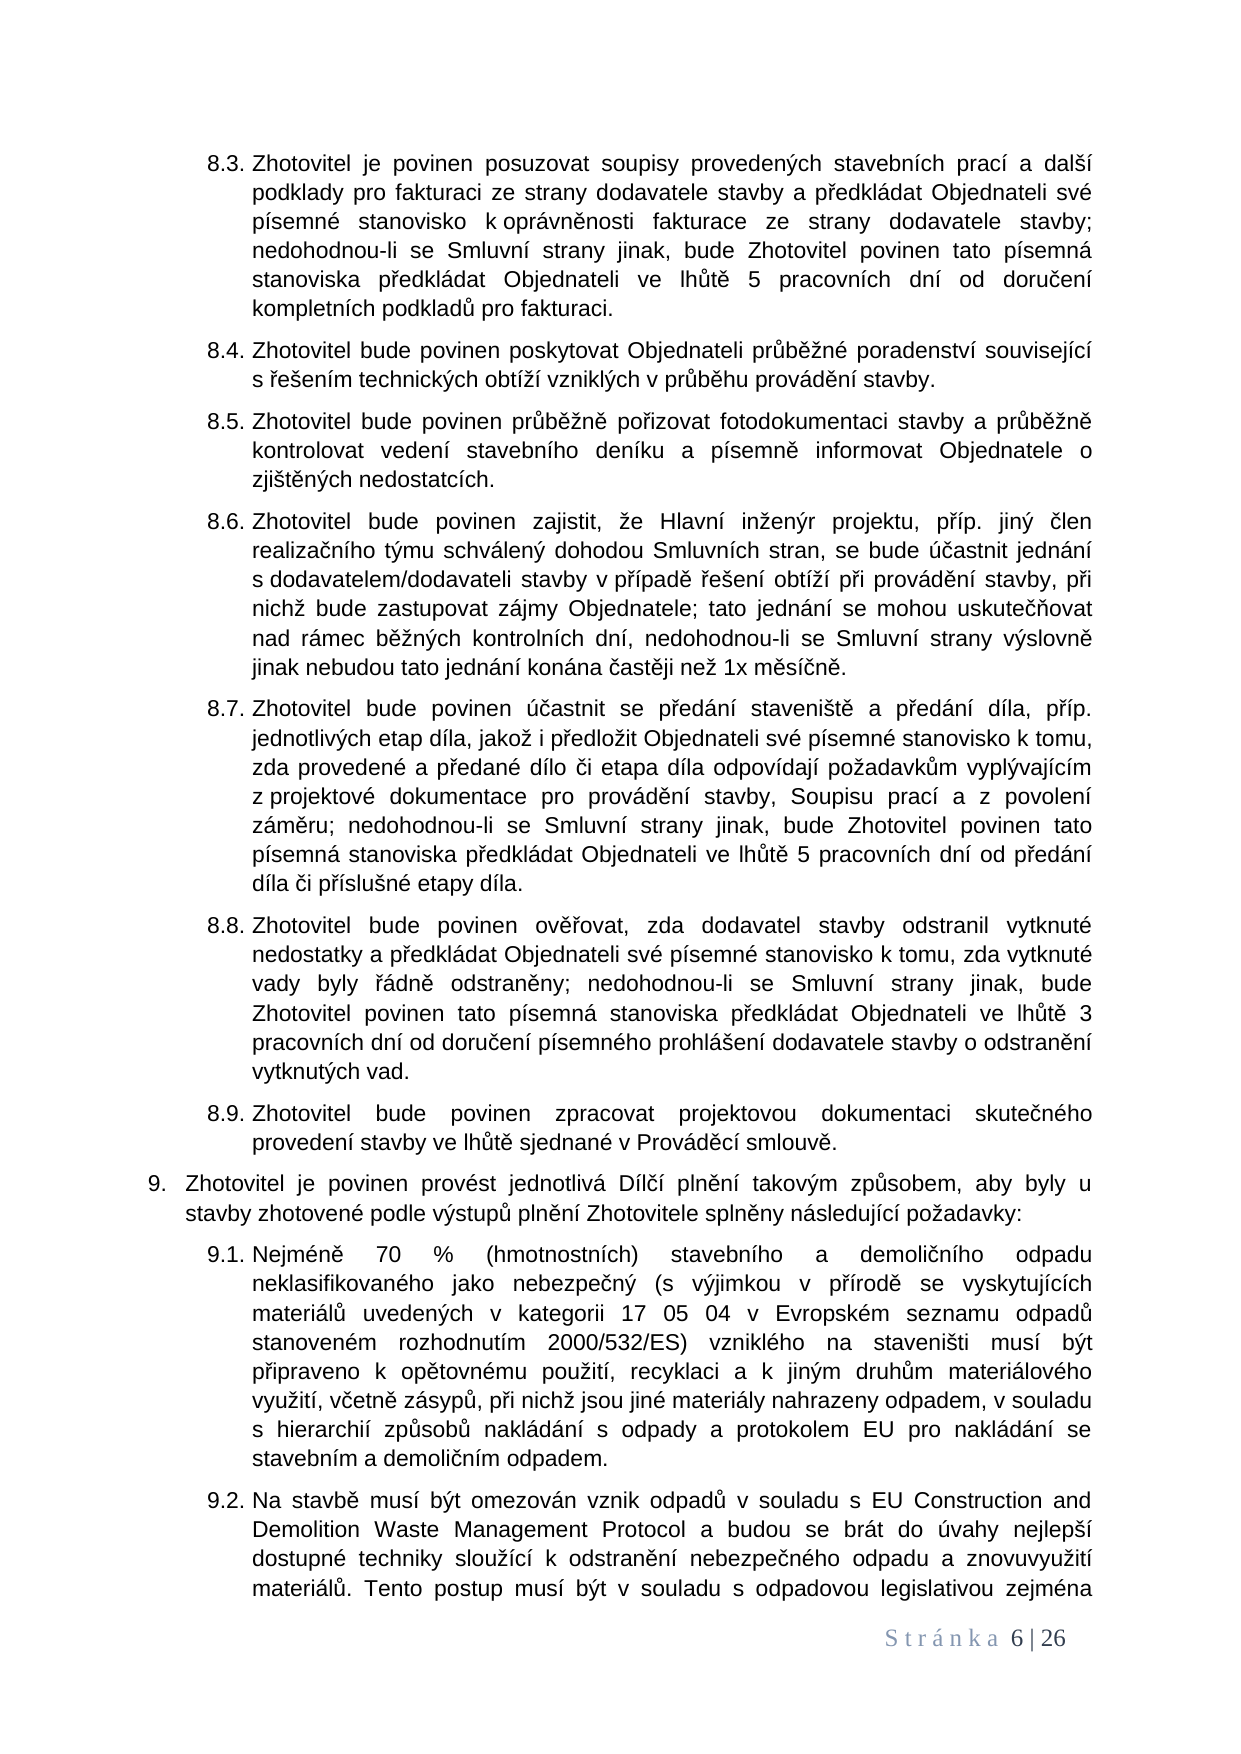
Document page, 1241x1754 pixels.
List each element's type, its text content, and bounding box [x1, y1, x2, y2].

list Zhotovitel bude povinen zajistit, že Hlavní inženýr projektu, příp. jiný člen realizačního týmu schválený dohodou Smluvních stran, se bude účastnit jednání s dodavatelem/dodavateli stavby v případě řešení obtíží při provádění stavby, při nichž bude zastupovat zájmy Objednatele; tato jednání se mohou uskutečňovat nad rámec běžných kontrolních dní, nedohodnou-li se Smluvní strany výslovně jinak nebudou tato jednání konána častěji než 1x měsíčně. [207, 506, 1093, 681]
list Zhotovitel bude povinen zpracovat projektovou dokumentaci skutečného provedení stavby ve lhůtě sjednané v Prováděcí smlouvě. [207, 1098, 1093, 1156]
list Zhotovitel je povinen posuzovat soupisy provedených stavebních prací a další podklady pro fakturaci ze strany dodavatele stavby a předkládat Objednateli své písemné stanovisko k oprávněnosti fakturace ze strany dodavatele stavby; nedohodnou-li se Smluvní strany jinak, bude Zhotovitel povinen tato písemná stanoviska předkládat Objednateli ve lhůtě 5 pracovních dní od doručení kompletních podkladů pro fakturaci. [207, 148, 1093, 323]
list Nejméně 70 % (hmotnostních) stavebního a demoličního odpadu neklasifikovaného jako nebezpečný (s výjimkou v přírodě se vyskytujících materiálů uvedených v kategorii 17 05 04 v Evropském seznamu odpadů stanoveném rozhodnutím 2000/532/ES) vzniklého na staveništi musí být připraveno k opětovnému použití, recyklaci a k jiným druhům materiálového využití, včetně zásypů, při nichž jsou jiné materiály nahrazeny odpadem, v souladu s hierarchií způsobů nakládání s odpady a protokolem EU pro nakládání se stavebním a demoličním odpadem. [207, 1239, 1093, 1473]
list Zhotovitel bude povinen průběžně pořizovat fotodokumentaci stavby a průběžně kontrolovat vedení stavebního deníku a písemně informovat Objednatele o zjištěných nedostatcích. [207, 406, 1093, 493]
list Zhotovitel bude povinen poskytovat Objednateli průběžné poradenství související s řešením technických obtíží vzniklých v průběhu provádění stavby. [207, 335, 1093, 393]
list Zhotovitel je povinen provést jednotlivá Dílčí plnění takovým způsobem, aby byly u stavby zhotovené podle výstupů plnění Zhotovitele splněny následující požadavky: [148, 1168, 1093, 1227]
list Zhotovitel bude povinen ověřovat, zda dodavatel stavby odstranil vytknuté nedostatky a předkládat Objednateli své písemné stanovisko k tomu, zda vytknuté vady byly řádně odstraněny; nedohodnou-li se Smluvní strany jinak, bude Zhotovitel povinen tato písemná stanoviska předkládat Objednateli ve lhůtě 3 pracovních dní od doručení písemného prohlášení dodavatele stavby o odstranění vytknutých vad. [207, 910, 1093, 1085]
list Zhotovitel bude povinen účastnit se předání staveniště a předání díla, příp. jednotlivých etap díla, jakož i předložit Objednateli své písemné stanovisko k tomu, zda provedené a předané dílo či etapa díla odpovídají požadavkům vyplývajícím z projektové dokumentace pro provádění stavby, Soupisu prací a z povolení záměru; nedohodnou-li se Smluvní strany jinak, bude Zhotovitel povinen tato písemná stanoviska předkládat Objednateli ve lhůtě 5 pracovních dní od předání díla či příslušné etapy díla. [207, 693, 1093, 898]
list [207, 1485, 1093, 1602]
